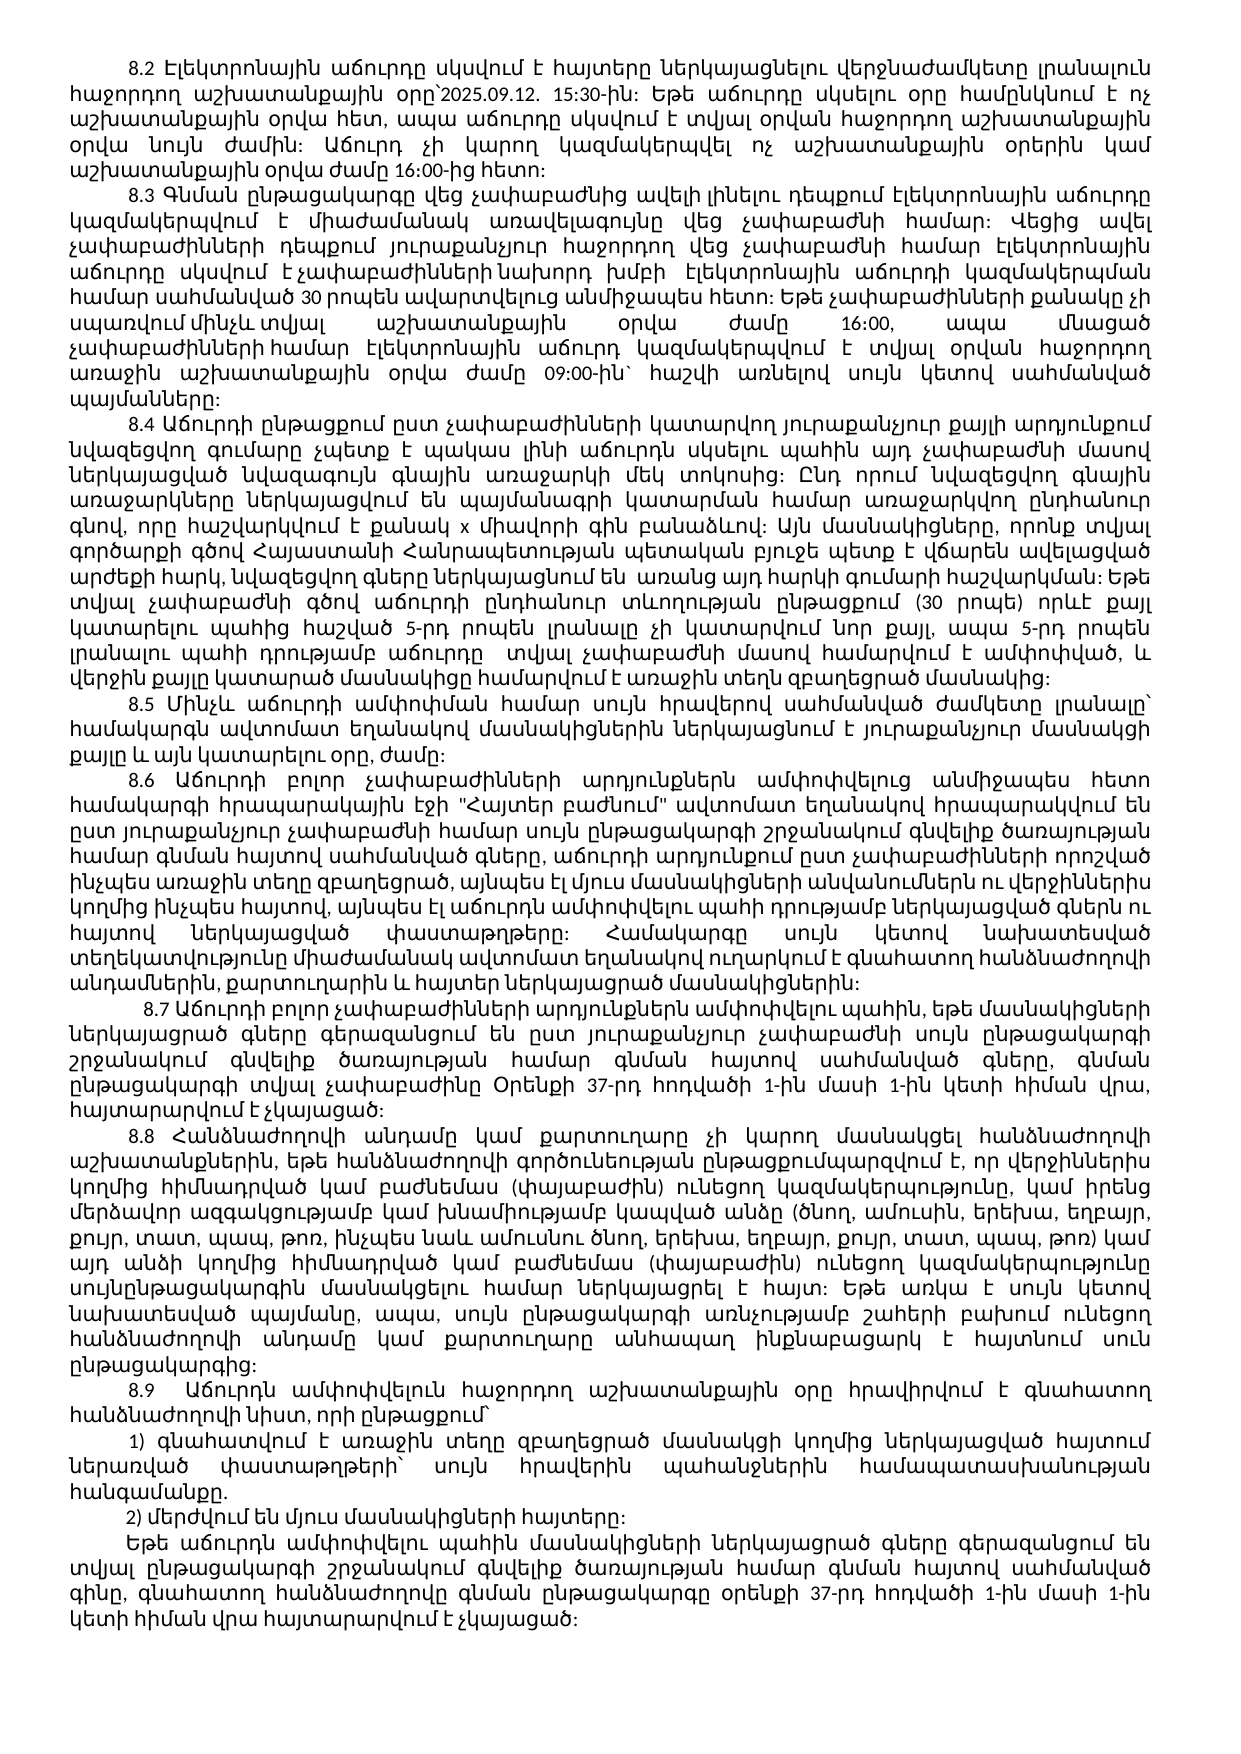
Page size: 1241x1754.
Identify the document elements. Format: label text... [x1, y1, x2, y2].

text Եթե աճուրդն ամփոփվելու պահին մասնակիցների ներկայացրած գները գերազանցում են տվյալ ընթացակարգի շրջանակում գնվելիք ծառայության համար գնման հայտով սահմանված գինը, գնահատող հանձնաժողովը գնման ընթացակարգը օրենքի 37-րդ հոդվածի 1-ին մասի 1-ին կետի հիման վրա հայտարարվում է չկայացած: [69, 1530, 1152, 1631]
text 8.4 Աճուրդի ընթացքում ըստ չափաբաժինների կատարվող յուրաքանչյուր քայլի արդյունքում նվազեցվող գումարը չպետք է պակաս լինի աճուրդն սկսելու պահին այդ չափաբաժնի մասով ներկայացված նվազագույն գնային առաջարկի մեկ տոկոսից: Ընդ որում նվազեցվող գնային առաջարկները ներկայացվում են պայմանագրի կատարման համար առաջարկվող ընդհանուր գնով, որը հաշվարկվում է քանակ x միավորի գին բանաձևով: Այն մասնակիցները, որոնք տվյալ գործարքի գծով Հայաստանի Հանրապետության պետական բյուջե պետք է վճարեն ավելացված արժեքի հարկ, նվազեցվող գները ներկայացնում են առանց այդ հարկի գումարի հաշվարկման: Եթե տվյալ չափաբաժնի գծով աճուրդի ընդհանուր տևողության ընթացքում (30 րոպե) որևէ քայլ կատարելու պահից հաշված 5-րդ րոպեն լրանալը չի կատարվում նոր քայլ, ապա 5-րդ րոպեն լրանալու պահի դրությամբ աճուրդը տվյալ չափաբաժնի մասով համարվում է ամփոփված, և վերջին քայլը կատարած մասնակիցը համարվում է առաջին տեղն զբաղեցրած մասնակից: [69, 411, 1152, 691]
text 8.5 Մինչև աճուրդի ամփոփման համար սույն հրավերով սահմանված ժամկետը լրանալը՝ համակարգն ավտոմատ եղանակով մասնակիցներին ներկայացնում է յուրաքանչյուր մասնակցի քայլը և այն կատարելու օրը, ժամը: [69, 691, 1152, 767]
text 1) գնահատվում է առաջին տեղը զբաղեցրած մասնակցի կողմից ներկայացված հայտում ներառված փաստաթղթերի՝ սույն հրավերին պահանջներին համապատասխանության հանգամանքը. [69, 1428, 1152, 1504]
text 8.3 Գնման ընթացակարգը վեց չափաբաժնից ավելի լինելու դեպքում էլեկտրոնային աճուրդը կազմակերպվում է միաժամանակ առավելագույնը վեց չափաբաժնի համար: Վեցից ավել չափաբաժինների դեպքում յուրաքանչյուր հաջորդող վեց չափաբաժնի համար էլեկտրոնային աճուրդը սկսվում է չափաբաժինների նախորդ խմբի էլեկտրոնային աճուրդի կազմակերպման համար սահմանված 30 րոպեն ավարտվելուց անմիջապես հետո: Եթե չափաբաժինների քանակը չի սպառվում մինչև տվյալ աշխատանքային օրվա ժամը 16։00, ապա մնացած չափաբաժինների համար էլեկտրոնային աճուրդ կազմակերպվում է տվյալ օրվան հաջորդող առաջին աշխատանքային օրվա ժամը 09:00-ին` հաշվի առնելով սույն կետով սահմանված պայմանները: [69, 183, 1152, 411]
text 8.6 Աճուրդի բոլոր չափաբաժինների արդյունքներն ամփոփվելուց անմիջապես հետո համակարգի հրապարակային էջի "Հայտեր բաժնում" ավտոմատ եղանակով հրապարակվում են ըստ յուրաքանչյուր չափաբաժնի համար սույն ընթացակարգի շրջանակում գնվելիք ծառայության համար գնման հայտով սահմանված գները, աճուրդի արդյունքում ըստ չափաբաժինների որոշված ինչպես առաջին տեղը զբաղեցրած, այնպես էլ մյուս մասնակիցների անվանումներն ու վերջիններիս կողմից ինչպես հայտով, այնպես էլ աճուրդն ամփոփվելու պահի դրությամբ ներկայացված գներն ու հայտով ներկայացված փաստաթղթերը: Համակարգը սույն կետով նախատեսված տեղեկատվությունը միաժամանակ ավտոմատ եղանակով ուղարկում է գնահատող հանձնաժողովի անդամներին, քարտուղարին և հայտեր ներկայացրած մասնակիցներին: [69, 767, 1152, 996]
text 2) մերժվում են մյուս մասնակիցների հայտերը: [69, 1504, 1152, 1530]
text 8.8 Հանձնաժողովի անդամը կամ քարտուղարը չի կարող մասնակցել հանձնաժողովի աշխատանքներին, եթե հանձնաժողովի գործունեության ընթացքումպարզվում է, որ վերջիններիս կողմից հիմնադրված կամ բաժնեմաս (փայաբաժին) ունեցող կազմակերպությունը, կամ իրենց մերձավոր ազգակցությամբ կամ խնամիությամբ կապված անձը (ծնող, ամուսին, երեխա, եղբայր, քույր, տատ, պապ, թոռ, ինչպես նաև ամուսնու ծնող, երեխա, եղբայր, քույր, տատ, պապ, թոռ) կամ այդ անձի կողմից հիմնադրված կամ բաժնեմաս (փայաբաժին) ունեցող կազմակերպությունը սույնընթացակարգին մասնակցելու համար ներկայացրել է հայտ: Եթե առկա է սույն կետով նախատեսված պայմանը, ապա, սույն ընթացակարգի առնչությամբ շահերի բախում ունեցող հանձնաժողովի անդամը կամ քարտուղարը անհապաղ ինքնաբացարկ է հայտնում սուն ընթացակարգից: [69, 1123, 1152, 1377]
text 8.7 Աճուրդի բոլոր չափաբաժինների արդյունքներն ամփոփվելու պահին, եթե մասնակիցների ներկայացրած գները գերազանցում են ըստ յուրաքանչյուր չափաբաժնի սույն ընթացակարգի շրջանակում գնվելիք ծառայության համար գնման հայտով սահմանված գները, գնման ընթացակարգի տվյալ չափաբաժինը Օրենքի 37-րդ հոդվածի 1-ին մասի 1-ին կետի հիման վրա, հայտարարվում է չկայացած: [69, 996, 1152, 1123]
text 8.2 Էլեկտրոնային աճուրդը սկսվում է հայտերը ներկայացնելու վերջնաժամկետը լրանալուն հաջորդող աշխատանքային օրը՝2025.09.12. 15:30 -ին: Եթե աճուրդը սկսելու օրը համընկնում է ոչ աշխատանքային օրվա հետ, ապա աճուրդը սկսվում է տվյալ օրվան հաջորդող աշխատանքային օրվա նույն ժամին: Աճուրդ չի կարող կազմակերպվել ոչ աշխատանքային օրերին կամ աշխատանքային օրվա ժամը 16։00-ից հետո: [69, 56, 1152, 183]
text 8.9 Աճուրդն ամփոփվելուն հաջորդող աշխատանքային օրը հրավիրվում է գնահատող հանձնաժողովի նիստ, որի ընթացքում՝ [69, 1377, 1152, 1428]
